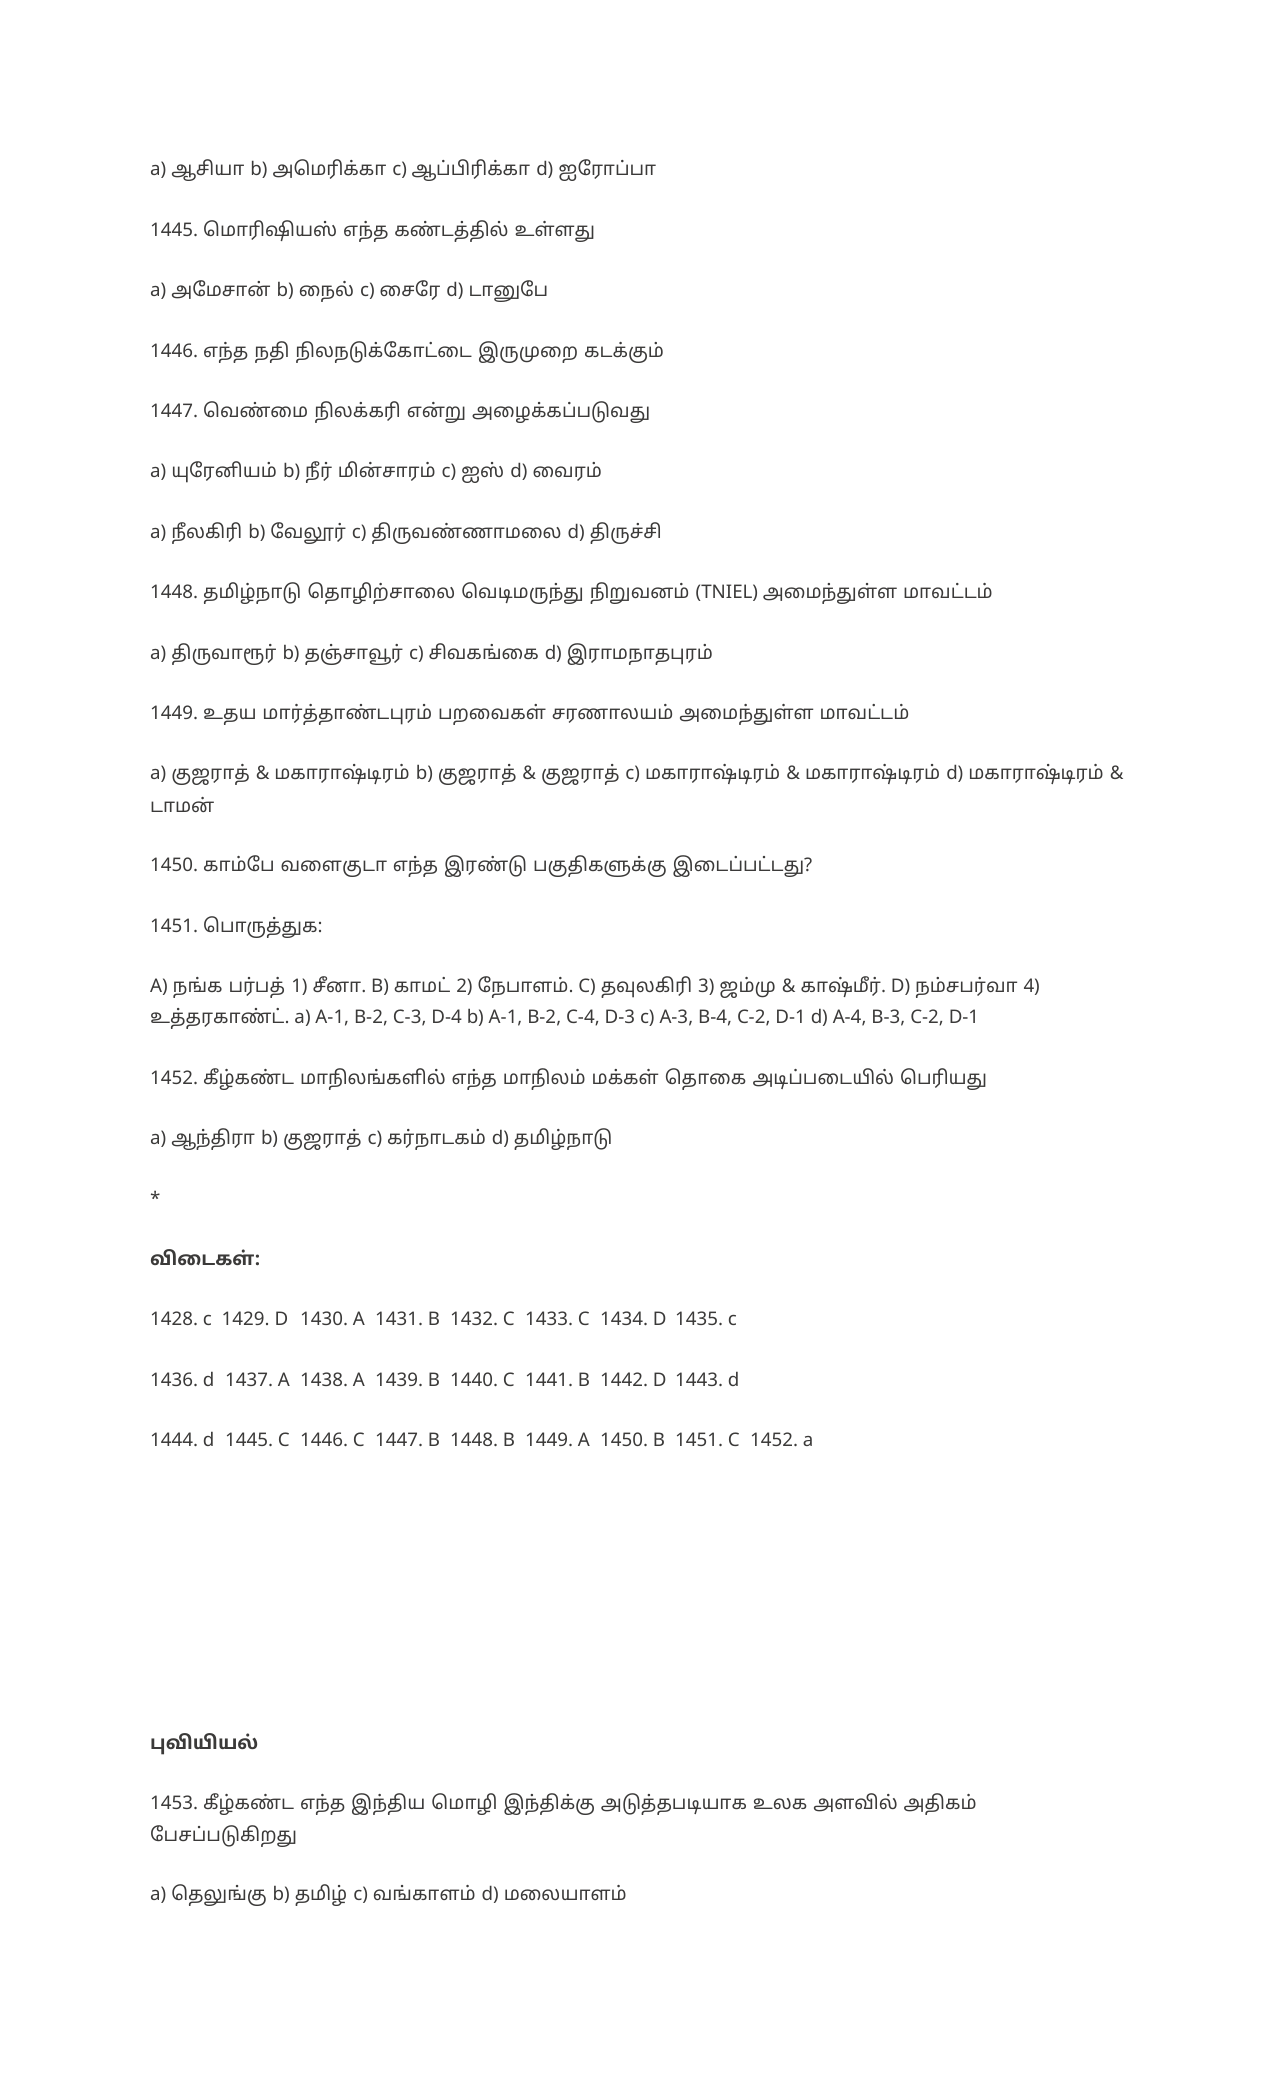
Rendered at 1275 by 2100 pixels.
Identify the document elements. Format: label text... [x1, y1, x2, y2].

text 1447. வெண்மை நிலக்கரி என்று அழைக்கப்படுவது [150, 392, 1125, 423]
text 1448. தமிழ்நாடு தொழிற்சாலை வெடிமருந்து நிறுவனம் (TNIEL) அமைந்துள்ள மாவட்டம் [150, 573, 1125, 604]
text a) ஆந்திரா b) குஜராத் c) கர்நாடகம் d) தமிழ்நாடு [150, 1119, 1125, 1150]
text 1450. காம்பே வளைகுடா எந்த இரண்டு பகுதிகளுக்கு இடைப்பட்டது? [150, 846, 1125, 877]
text * [150, 1179, 1125, 1210]
text 1444. d 1445. C 1446. C 1447. B 1448. B 1449. A 1450. B 1451. C 1452. a [150, 1421, 1125, 1452]
text 1452. கீழ்கண்ட மாநிலங்களில் எந்த மாநிலம் மக்கள் தொகை அடிப்படையில் பெரியது [150, 1058, 1125, 1089]
text a) ஆசியா b) அமெரிக்கா c) ஆப்பிரிக்கா d) ஐரோப்பா [150, 150, 1125, 181]
text A) நங்க பர்பத் 1) சீனா. B) காமட் 2) நேபாளம். C) தவுலகிரி 3) ஜம்மு & காஷ்மீர். D) நம்சபர்வா 4) உத்தரகாண்ட். a) A-1, B-2, C-3, D-4 b) A-1, B-2, C-4, D-3 c) A-3, B-4, C-2, D-1 d) A-4, B-3, C-2, D-1 [150, 967, 1125, 1029]
text a) தெலுங்கு b) தமிழ் c) வங்காளம் d) மலையாளம் [150, 1875, 1125, 1906]
text 1451. பொருத்துக: [150, 906, 1125, 937]
text 1453. கீழ்கண்ட எந்த இந்திய மொழி இந்திக்கு அடுத்தபடியாக உலக அளவில் அதிகம் பேசப்படுகிறது [150, 1783, 1125, 1846]
text a) குஜராத் & மகாராஷ்டிரம் b) குஜராத் & குஜராத் c) மகாராஷ்டிரம் & மகாராஷ்டிரம் d) மகாராஷ்டிரம் & டாமன் [150, 754, 1125, 817]
text 1446. எந்த நதி நிலநடுக்கோட்டை இருமுறை கடக்கும் [150, 331, 1125, 362]
text a) நீலகிரி b) வேலூர் c) திருவண்ணாமலை d) திருச்சி [150, 512, 1125, 544]
text 1449. உதய மார்த்தாண்டபுரம் பறவைகள் சரணாலயம் அமைந்துள்ள மாவட்டம் [150, 694, 1125, 725]
text a) அமேசான் b) நைல் c) சைரே d) டானுபே [150, 271, 1125, 302]
text விடைகள்: [150, 1239, 1125, 1271]
text 1445. மொரிஷியஸ் எந்த கண்டத்தில் உள்ளது [150, 210, 1125, 242]
text புவியியல் [150, 1723, 1125, 1754]
text 1436. d 1437. A 1438. A 1439. B 1440. C 1441. B 1442. D 1443. d [150, 1360, 1125, 1392]
text a) யுரேனியம் b) நீர் மின்சாரம் c) ஐஸ் d) வைரம் [150, 452, 1125, 483]
text 1428. c 1429. D 1430. A 1431. B 1432. C 1433. C 1434. D 1435. c [150, 1300, 1125, 1331]
text a) திருவாரூர் b) தஞ்சாவூர் c) சிவகங்கை d) இராமநாதபுரம் [150, 633, 1125, 664]
